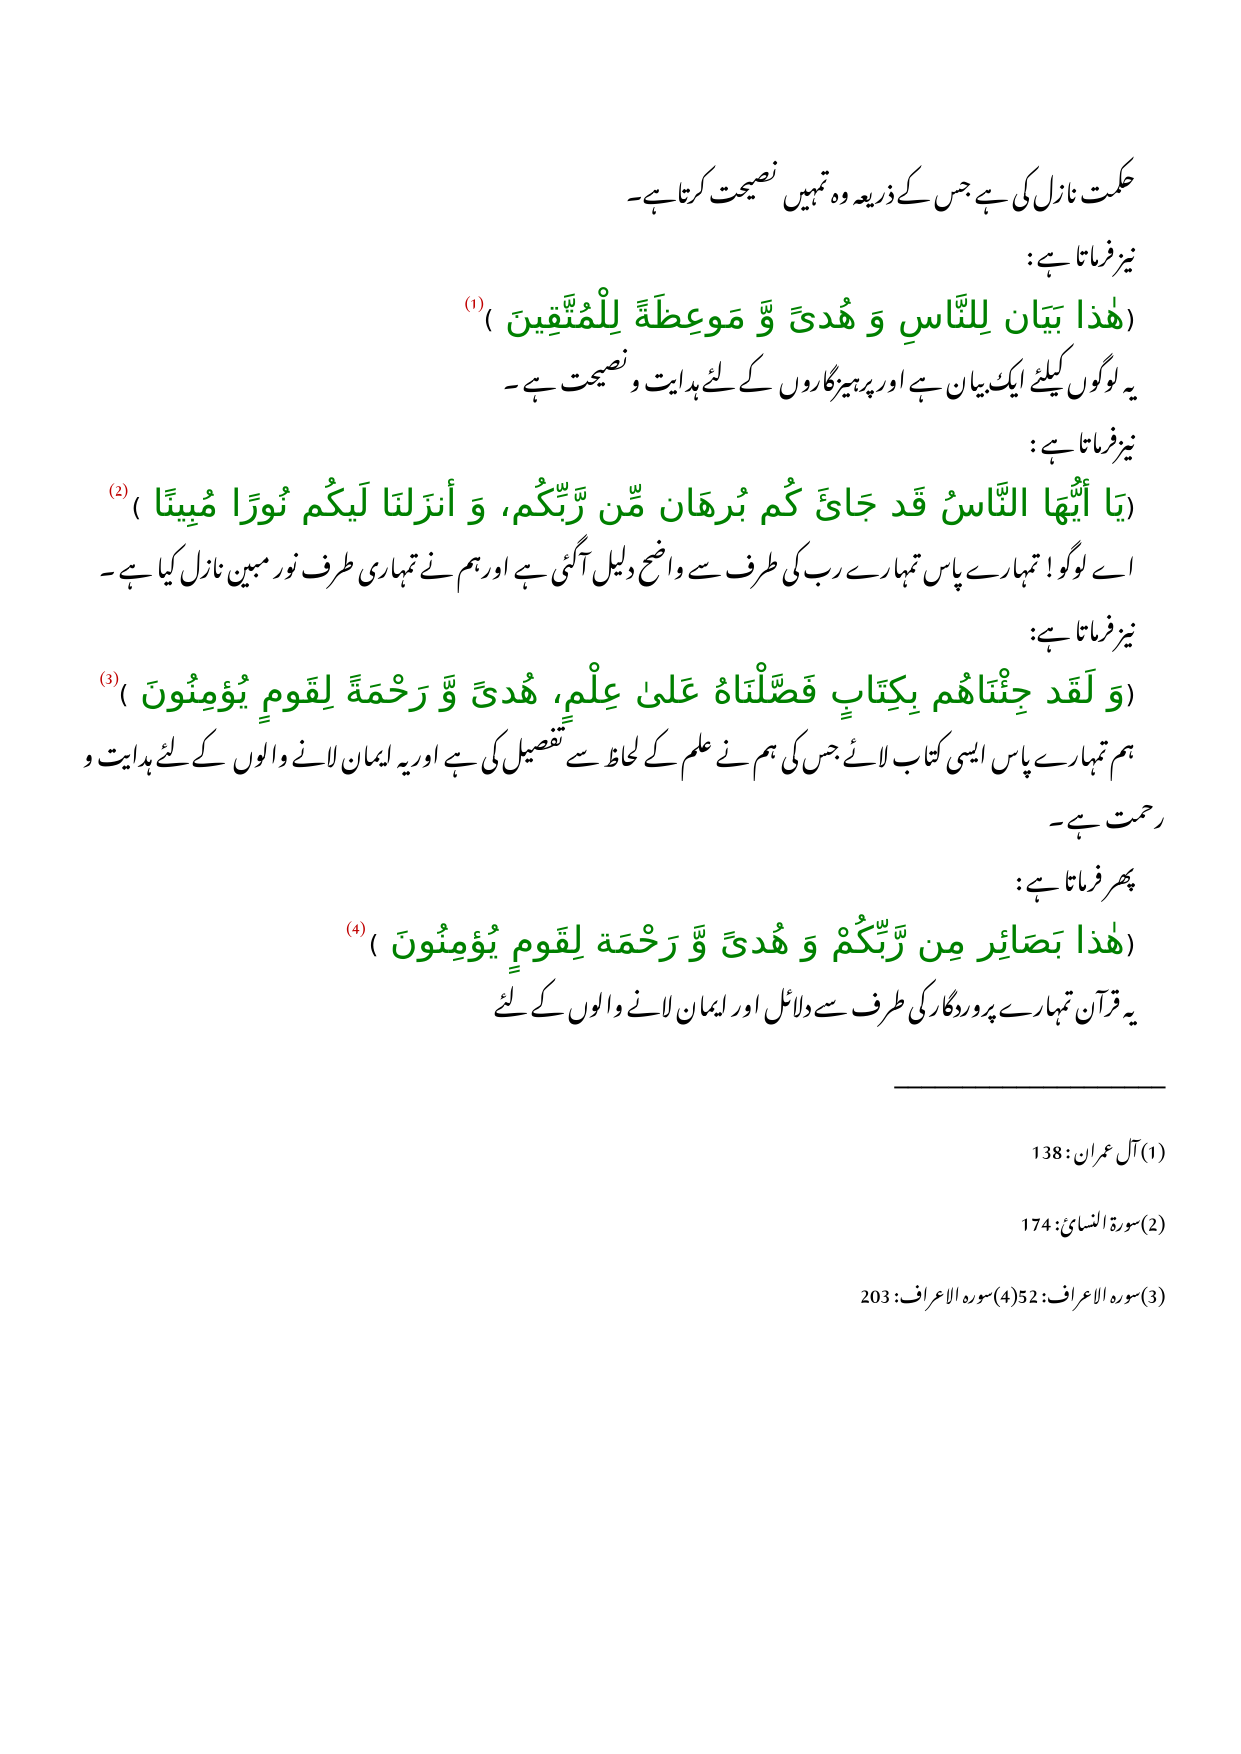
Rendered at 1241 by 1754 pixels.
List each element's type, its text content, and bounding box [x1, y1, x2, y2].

text یہ قرآن تمہارے پروردگار کی طرف سے دلائل اور ایمان لانے والوں کے لئے [75, 969, 1165, 1031]
text (1) آل عمران : 138 [75, 1124, 1165, 1171]
text (وَ لَقَد جِئْنَاهُم بِکِتَابٍ فَصَّلْنَاهُ عَلیٰ عِلْمٍ، هُدیً وَّ رَحْمَةً لِقَومٍ یُؤمِنُونَ )(3) [75, 656, 1165, 719]
text (3)سورہ الاعراف: 52(4)سورہ الاعراف: 203 [75, 1268, 1165, 1314]
text (هٰذا بَیَان لِلنَّاسِ وَ هُدیً وَّ مَوعِظَةً لِلْمُتَّقِینَ )(1) [75, 281, 1165, 344]
text یہ لوگوں کیلئے ایک بیان ہے اور پرہیزگاروں کے لئے ہدایت و نصیحت ہے ۔ [75, 344, 1165, 406]
text پھر فرماتا ہے : [75, 844, 1165, 906]
text ہم تمہارے پاس ایسی کتاب لائے جس کی ہم نے علم کے لحاظ سے تفصیل کی ہے اور یہ ایمان لانے والوں کے لئے ہدایت و رحمت ہے ۔ [75, 719, 1165, 844]
text (2)سورة النسائ: 174 [75, 1196, 1165, 1243]
text حکمت نازل کی ہے جس کے ذریعہ وہ تمہیں نصیحت کرتاہے۔ [75, 156, 1165, 219]
text نیز فرماتا ہے: [75, 594, 1165, 656]
text ____________________ [75, 1031, 1165, 1099]
text اے لوگو! تمہارے پاس تمہارے رب کی طرف سے واضح دلیل آگئی ہے اورہم نے تمہاری طرف نور مبین نازل کیا ہے ۔ [75, 531, 1165, 594]
text (هٰذا بَصَائِر مِن رَّبِّکُمْ وَ هُدیً وَّ رَحْمَة لِقَومٍ یُؤمِنُونَ ) (4) [75, 906, 1165, 969]
text (یَا أیُّهَا النَّاسُ قَد جَائَ کُم بُرهَان مِّن رَّبِّکُم، وَ أنزَلنَا لَیکُم نُورًا مُبِینًا ) (2) [75, 469, 1165, 531]
text نیز فرماتا ہے : [75, 219, 1165, 281]
text نیزفرماتا ہے : [75, 406, 1165, 469]
